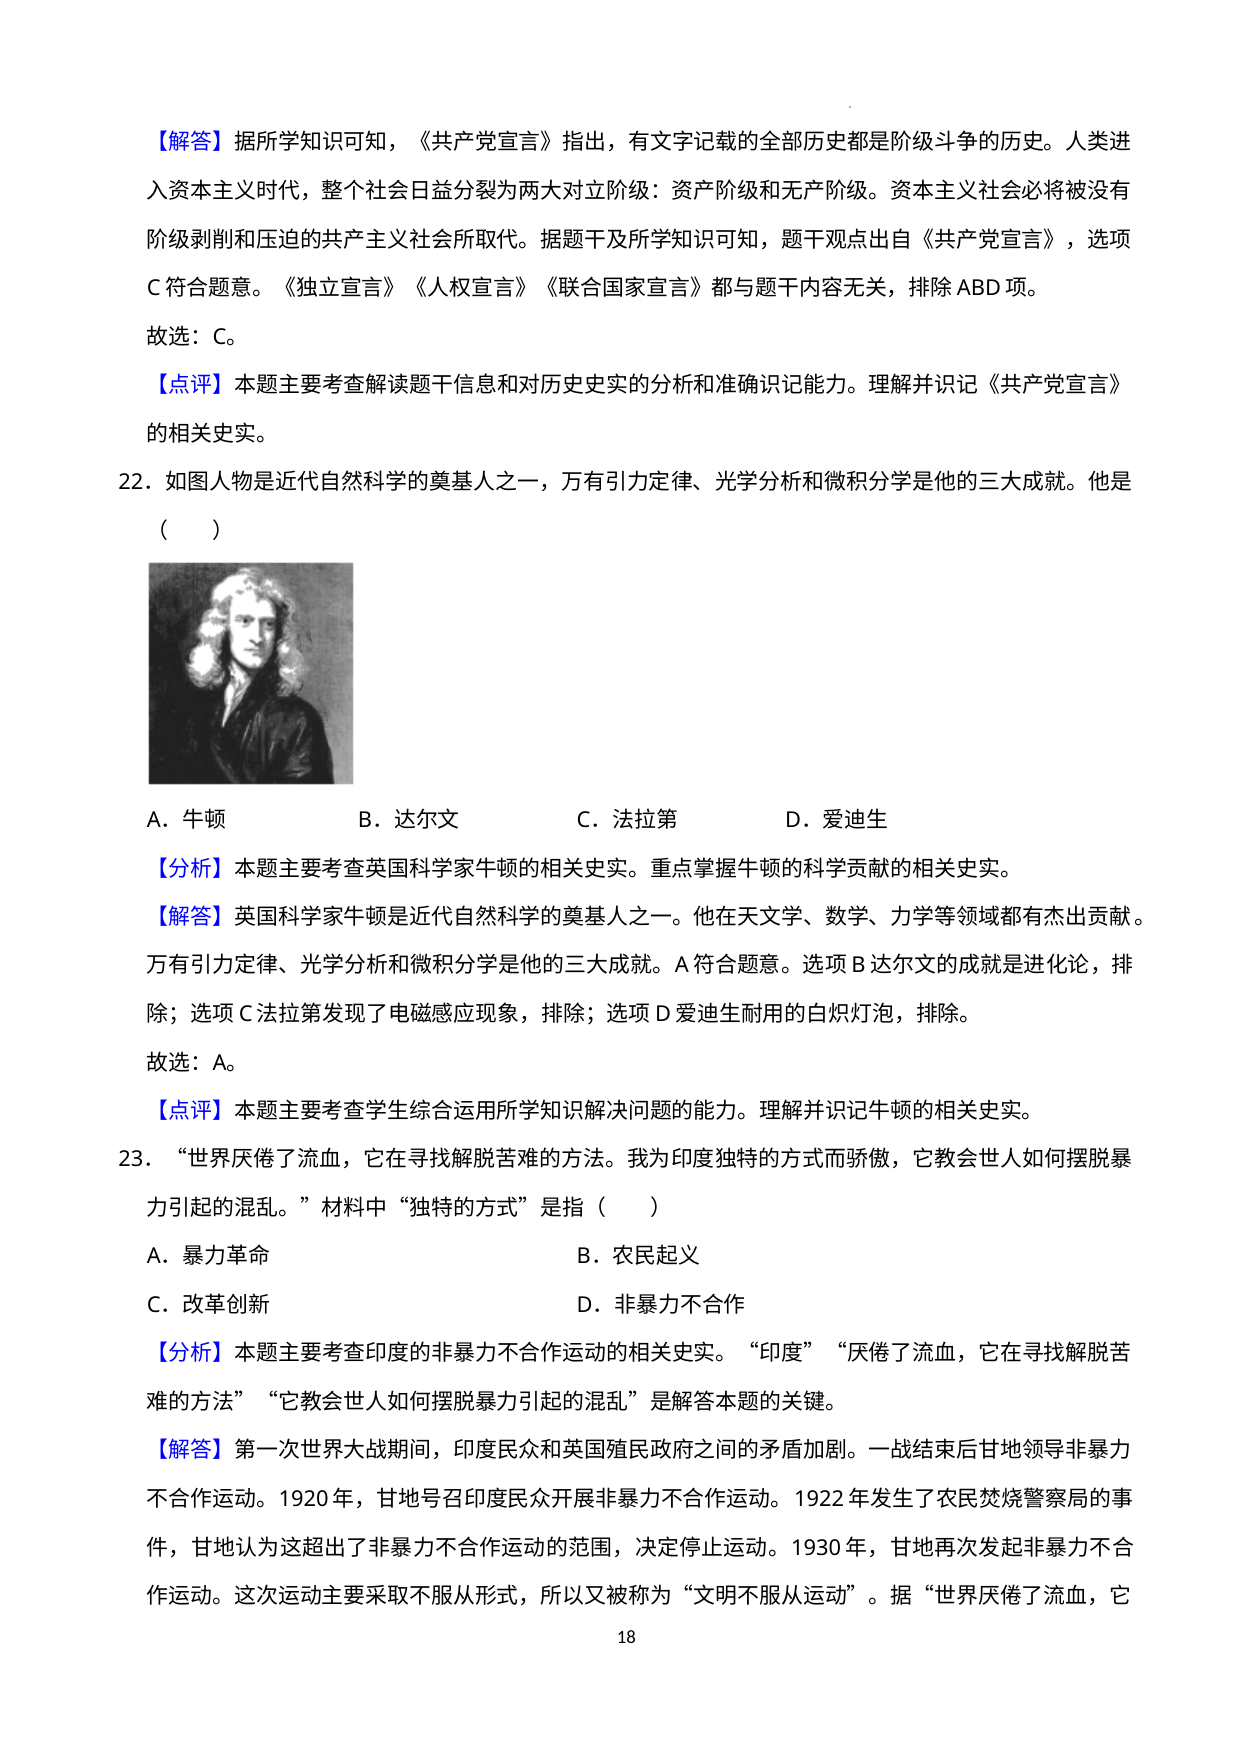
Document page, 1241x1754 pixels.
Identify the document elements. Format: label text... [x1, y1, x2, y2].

text 【点评】本题主要考查学生综合运用所学知识解决问题的能力。理解并识记牛顿的相关史实。 [147, 1093, 1134, 1125]
text 【分析】本题主要考查英国科学家牛顿的相关史实。重点掌握牛顿的科学贡献的相关史实。 [147, 850, 1134, 883]
text 【点评】本题主要考查解读题干信息和对历史史实的分析和准确识记能力。理解并识记《共产党宣言》的相关史实。 [147, 367, 1134, 448]
text C．改革创新 D．非暴力不合作 [118, 1286, 1134, 1319]
text A．暴力革命 B．农民起义 [118, 1238, 1134, 1271]
text A．牛顿 B．达尔文 C．法拉第 D．爱迪生 [118, 802, 1134, 834]
text 22．如图人物是近代自然科学的奠基人之一，万有引力定律、光学分析和微积分学是他的三大成就。他是（ ） [118, 464, 1134, 545]
picture [146, 560, 355, 786]
text 23．“世界厌倦了流血，它在寻找解脱苦难的方法。我为印度独特的方式而骄傲，它教会世人如何摆脱暴力引起的混乱。”材料中“独特的方式”是指（ ） [118, 1141, 1134, 1222]
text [147, 1432, 1134, 1611]
text 【分析】本题主要考查印度的非暴力不合作运动的相关史实。“印度”“厌倦了流血，它在寻找解脱苦难的方法”“它教会世人如何摆脱暴力引起的混乱”是解答本题的关键。 [147, 1335, 1134, 1416]
text 【解答】英国科学家牛顿是近代自然科学的奠基人之一。他在天文学、数学、力学等领域都有杰出贡献。万有引力定律、光学分析和微积分学是他的三大成就。A符合题意。选项B达尔文的成就是进化论，排除；选项C法拉第发现了电磁感应现象，排除；选项D爱迪生耐用的白炽灯泡，排除。 [147, 898, 1134, 1028]
text 故选：A。 [147, 1044, 1134, 1077]
text 【解答】据所学知识可知，《共产党宣言》指出，有文字记载的全部历史都是阶级斗争的历史。人类进入资本主义时代，整个社会日益分裂为两大对立阶级：资产阶级和无产阶级。资本主义社会必将被没有阶级剥削和压迫的共产主义社会所取代。据题干及所学知识可知，题干观点出自《共产党宣言》，选项C符合题意。《独立宣言》《人权宣言》《联合国家宣言》都与题干内容无关，排除ABD项。 [147, 124, 1134, 303]
text 故选：C。 [147, 318, 1134, 351]
